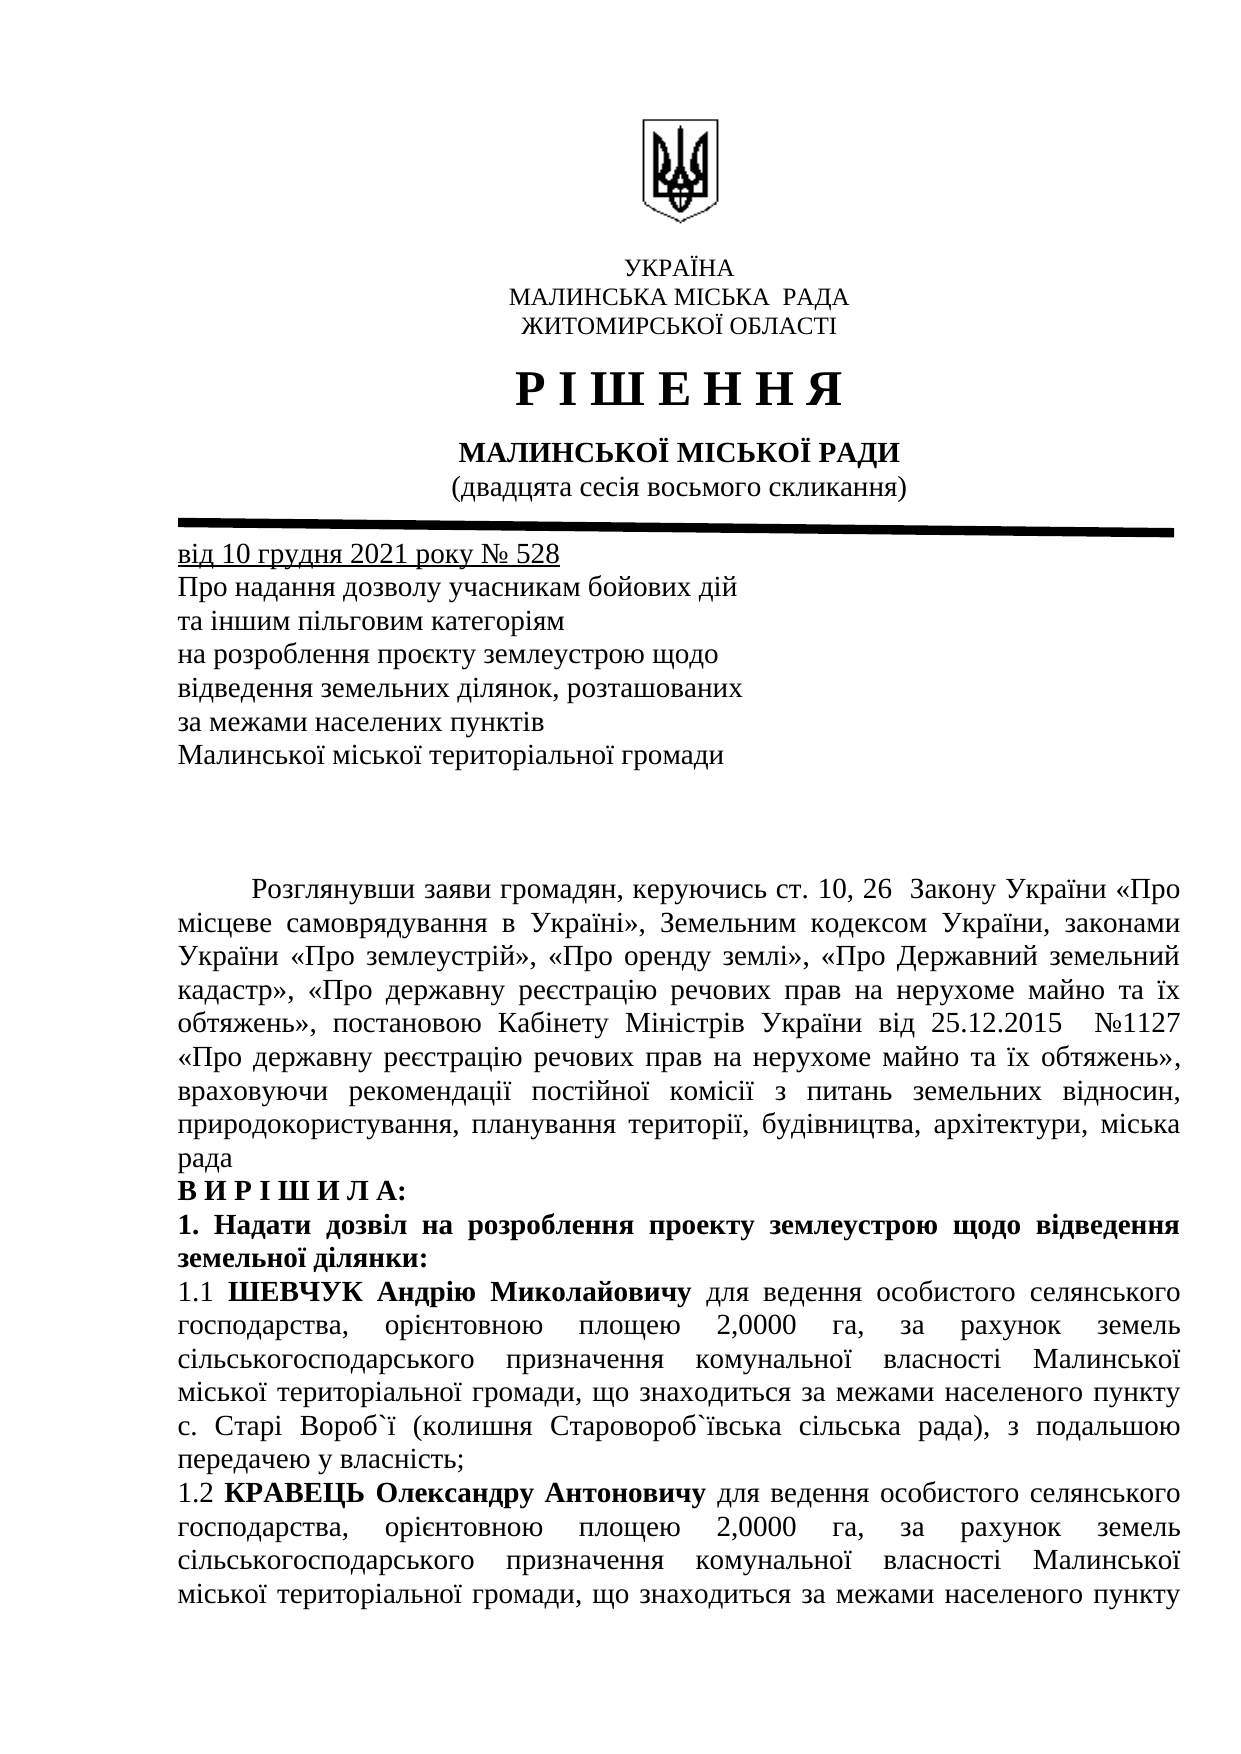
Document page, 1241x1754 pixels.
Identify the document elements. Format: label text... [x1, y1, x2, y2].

text Р І Ш Е Н Н я [177, 359, 1181, 416]
text відведення земельних ділянок, розташованих [177, 670, 1196, 704]
text на розроблення проєкту землеустрою щодо [177, 637, 1196, 670]
text (двадцята сесія восьмого скликання) [177, 469, 1181, 502]
text Малинської міської територіальної громади [177, 737, 1181, 771]
text малинської МІСЬКОЇ ради [177, 435, 1181, 469]
text 1. Надати дозвіл на розроблення проекту землеустрою щодо відведення земельної ділянки: [177, 1207, 1181, 1274]
text Про надання дозволу учасникам бойових дій [177, 569, 1196, 603]
picture [636, 118, 724, 225]
text за межами населених пунктів [177, 704, 1181, 737]
text та іншим пільговим категоріям [177, 603, 1196, 637]
text В И Р І Ш И Л А: [177, 1173, 1181, 1207]
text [177, 1475, 1181, 1609]
text ЖИТОМИРСЬКОЇ ОБЛАСТІ [177, 311, 1181, 339]
text 1.1 ШЕВЧУК Андрію Миколайовичу для ведення особистого селянського господарства, орієнтовною площею 2,0000 га, за рахунок земель сільськогосподарського призначення комунальної власності Малинської міської територіальної громади, що знаходиться за межами населеного пункту с. Старі Вороб`ї (колишня Старовороб`ївська сільська рада), з подальшою передачею у власність; [177, 1274, 1181, 1475]
text Розглянувши заяви громадян, керуючись ст. 10, 26 Закону України «Про місцеве самоврядування в Україні», Земельним кодексом України, законами України «Про землеустрій», «Про оренду землі», «Про Державний земельний кадастр», «Про державну реєстрацію речових прав на нерухоме майно та їх обтяжень», постановою Кабінету Міністрів України від 25.12.2015 №1127 «Про державну реєстрацію речових прав на нерухоме майно та їх обтяжень», враховуючи рекомендації постійної комісії з питань земельних відносин, природокористування, планування території, будівництва, архітектури, міська рада [177, 871, 1181, 1173]
text МАЛИНСЬКА МІСЬКА РАДА [177, 282, 1181, 311]
text УКРАЇНА [177, 253, 1181, 282]
text від 10 грудня 2021 року № 528 [177, 536, 1181, 569]
